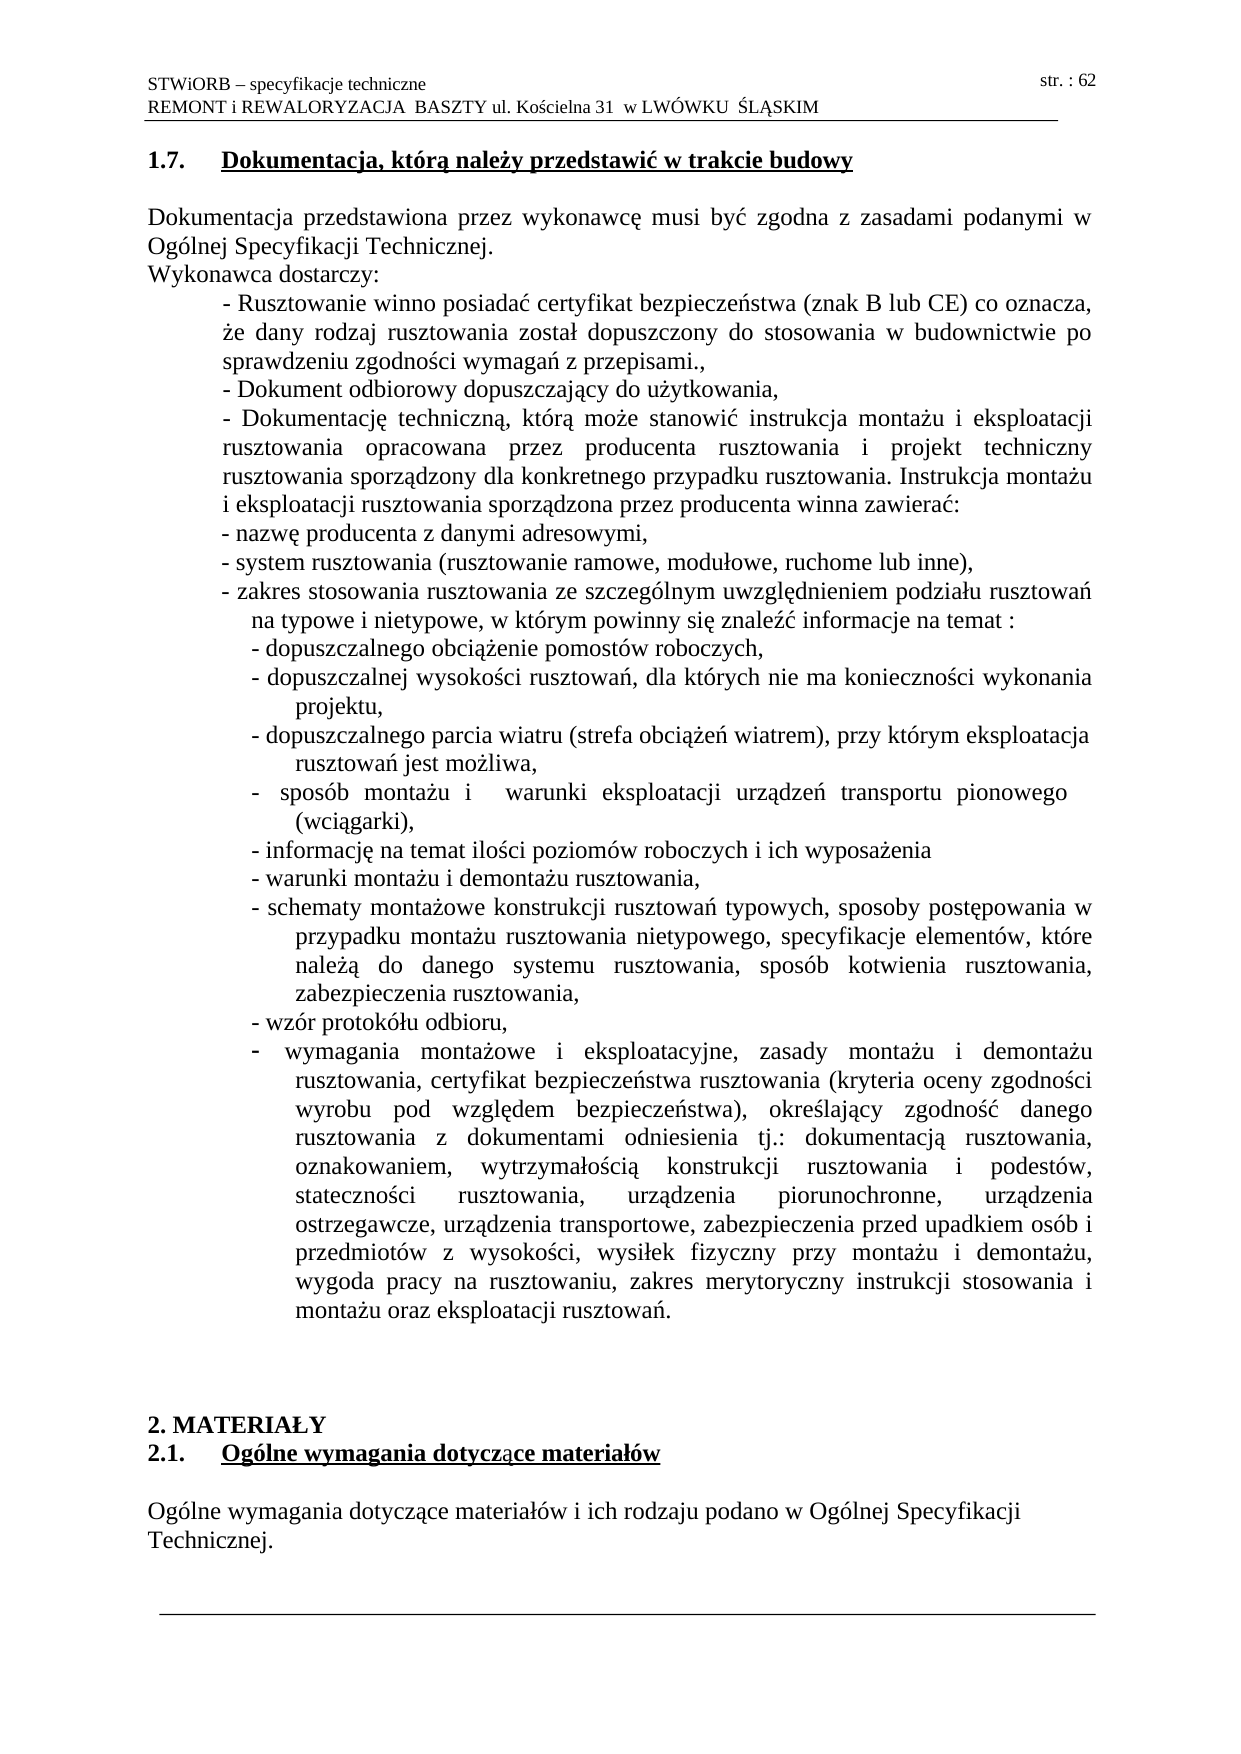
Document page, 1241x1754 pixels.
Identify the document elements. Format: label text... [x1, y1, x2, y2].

list Ogólne wymagania dotyczące materiałów [147, 1439, 1119, 1467]
list informację na temat ilości poziomów roboczych i ich wyposażenia [251, 835, 1119, 863]
list Dokument odbiorowy dopuszczający do użytkowania, [222, 374, 1119, 403]
list Dokumentację techniczną, którą może stanowić instrukcja montażu i eksploatacji rusztowania opracowana przez producenta rusztowania i projekt techniczny rusztowania sporządzony dla konkretnego przypadku rusztowania. Instrukcja montażu i eksploatacji rusztowania sporządzona przez producenta winna zawierać: [222, 403, 1093, 518]
list nazwę producenta z danymi adresowymi, [221, 518, 1119, 547]
list warunki montażu i demontażu rusztowania, [251, 863, 1119, 892]
list Rusztowanie winno posiadać certyfikat bezpieczeństwa (znak B lub CE) co oznacza, że dany rodzaj rusztowania został dopuszczony do stosowania w budownictwie po sprawdzeniu zgodności wymagań z przepisami., [222, 288, 1093, 374]
text Ogólne wymagania dotyczące materiałów i ich rodzaju podano w Ogólnej Specyfikacji Technicznej. [147, 1496, 1073, 1553]
list schematy montażowe konstrukcji rusztowań typowych, sposoby postępowania w przypadku montażu rusztowania nietypowego, specyfikacje elementów, które należą do danego systemu rusztowania, sposób kotwienia rusztowania, zabezpieczenia rusztowania, [251, 892, 1093, 1007]
list sposób montażu i warunki eksploatacji urządzeń transportu pionowego (wciągarki), [251, 777, 1093, 835]
subtitle MATERIAŁY [147, 1410, 1119, 1439]
text Wykonawca dostarczy: [147, 259, 1119, 288]
list Dokumentacja, którą należy przedstawić w trakcie budowy [147, 145, 1119, 174]
list system rusztowania (rusztowanie ramowe, modułowe, ruchome lub inne), [221, 547, 1119, 576]
text Dokumentacja przedstawiona przez wykonawcę musi być zgodna z zasadami podanymi w Ogólnej Specyfikacji Technicznej. [147, 202, 1092, 259]
text  wymagania montażowe i eksploatacyjne, zasady montażu i demontażu rusztowania, certyfikat bezpieczeństwa rusztowania (kryteria oceny zgodności wyrobu pod względem bezpieczeństwa), określający zgodność danego rusztowania z dokumentami odniesienia tj.: dokumentacją rusztowania, oznakowaniem, wytrzymałością konstrukcji rusztowania i podestów, stateczności rusztowania, urządzenia piorunochronne, urządzenia ostrzegawcze, urządzenia transportowe, zabezpieczenia przed upadkiem osób i przedmiotów z wysokości, wysiłek fizyczny przy montażu i demontażu, wygoda pracy na rusztowaniu, zakres merytoryczny instrukcji stosowania i montażu oraz eksploatacji rusztowań. [251, 1036, 1093, 1324]
list dopuszczalnego parcia wiatru (strefa obciążeń wiatrem), przy którym eksploatacja rusztowań jest możliwa, [251, 720, 1093, 777]
list wzór protokółu odbioru, [251, 1007, 1119, 1036]
list dopuszczalnego obciążenie pomostów roboczych, [251, 633, 1119, 662]
list zakres stosowania rusztowania ze szczególnym uwzględnieniem podziału rusztowań na typowe i nietypowe, w którym powinny się znaleźć informacje na temat : [221, 576, 1092, 633]
list dopuszczalnej wysokości rusztowań, dla których nie ma konieczności wykonania projektu, [251, 662, 1093, 720]
